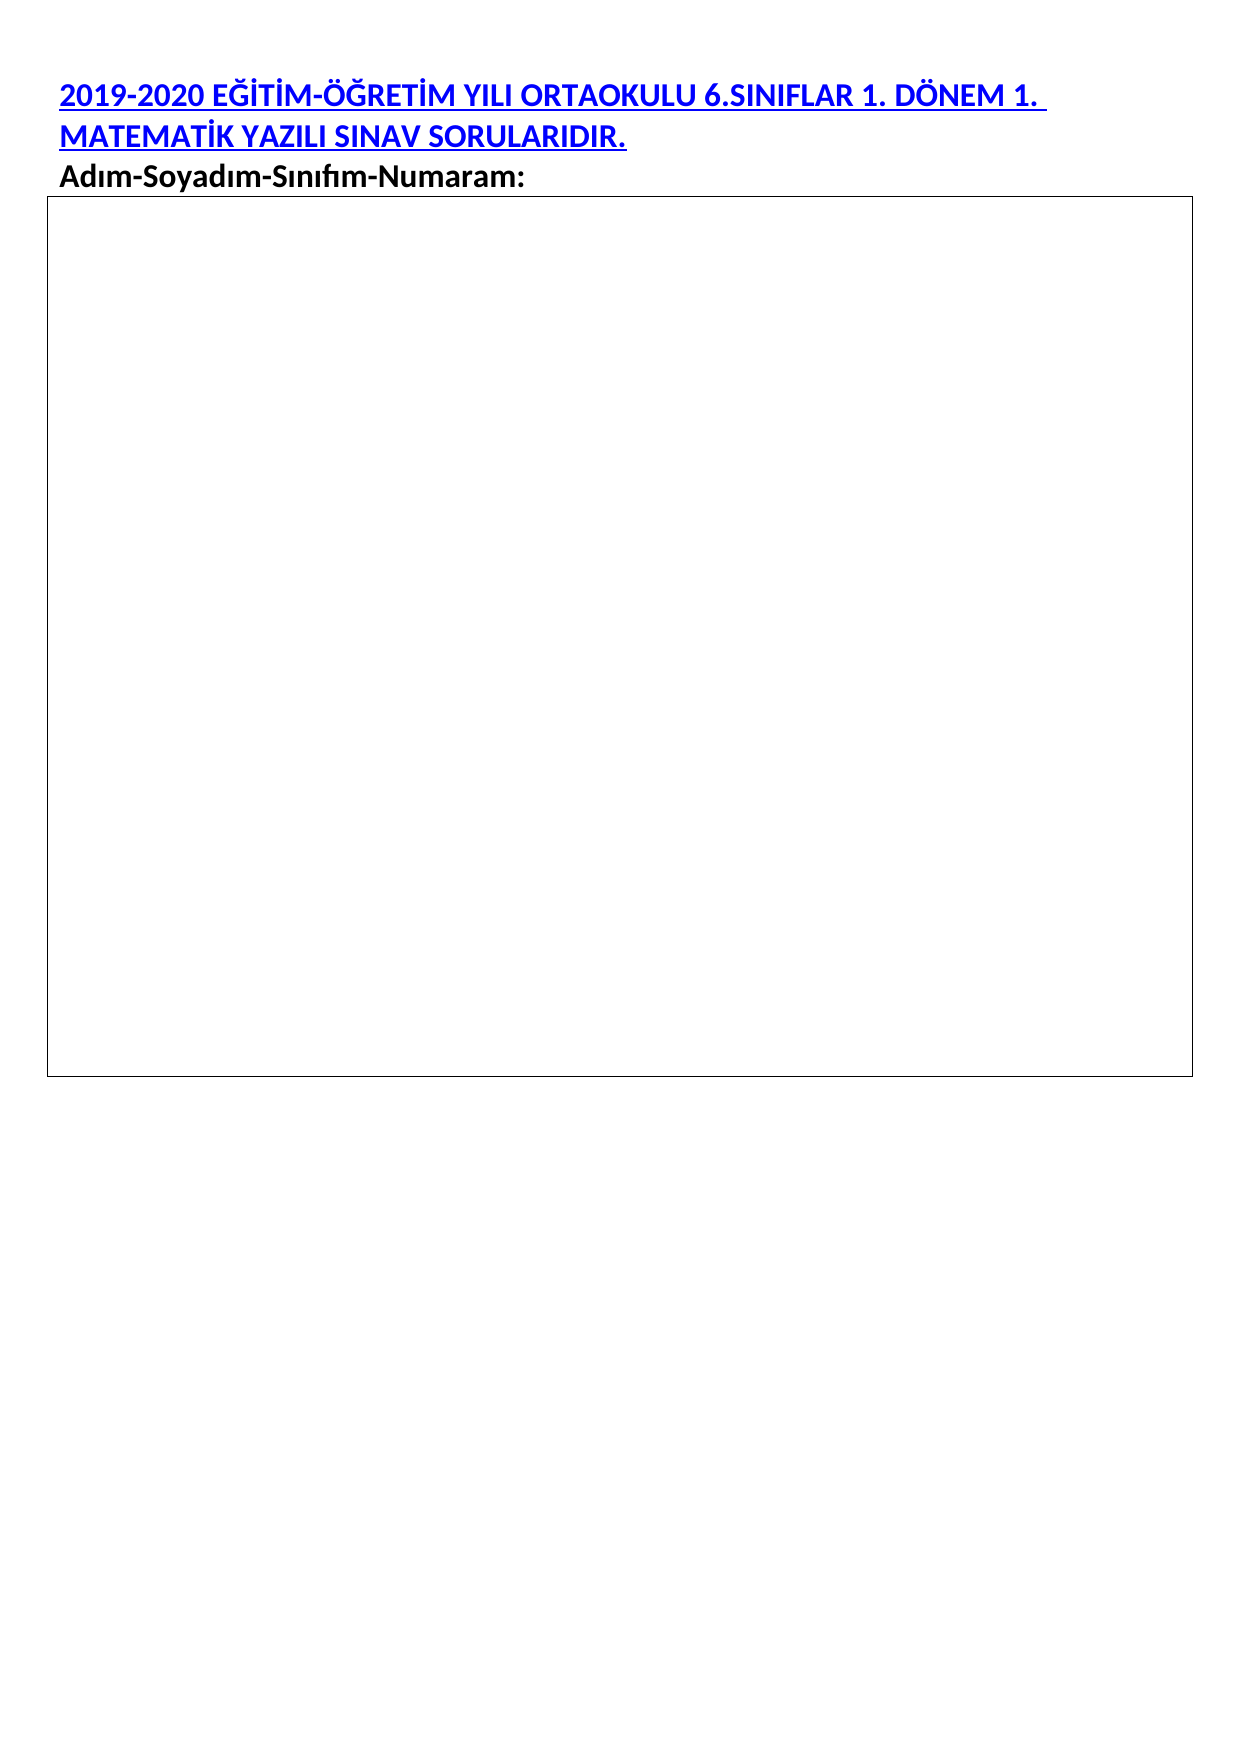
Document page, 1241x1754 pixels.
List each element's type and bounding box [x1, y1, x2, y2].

table_cell [48, 197, 1192, 1076]
